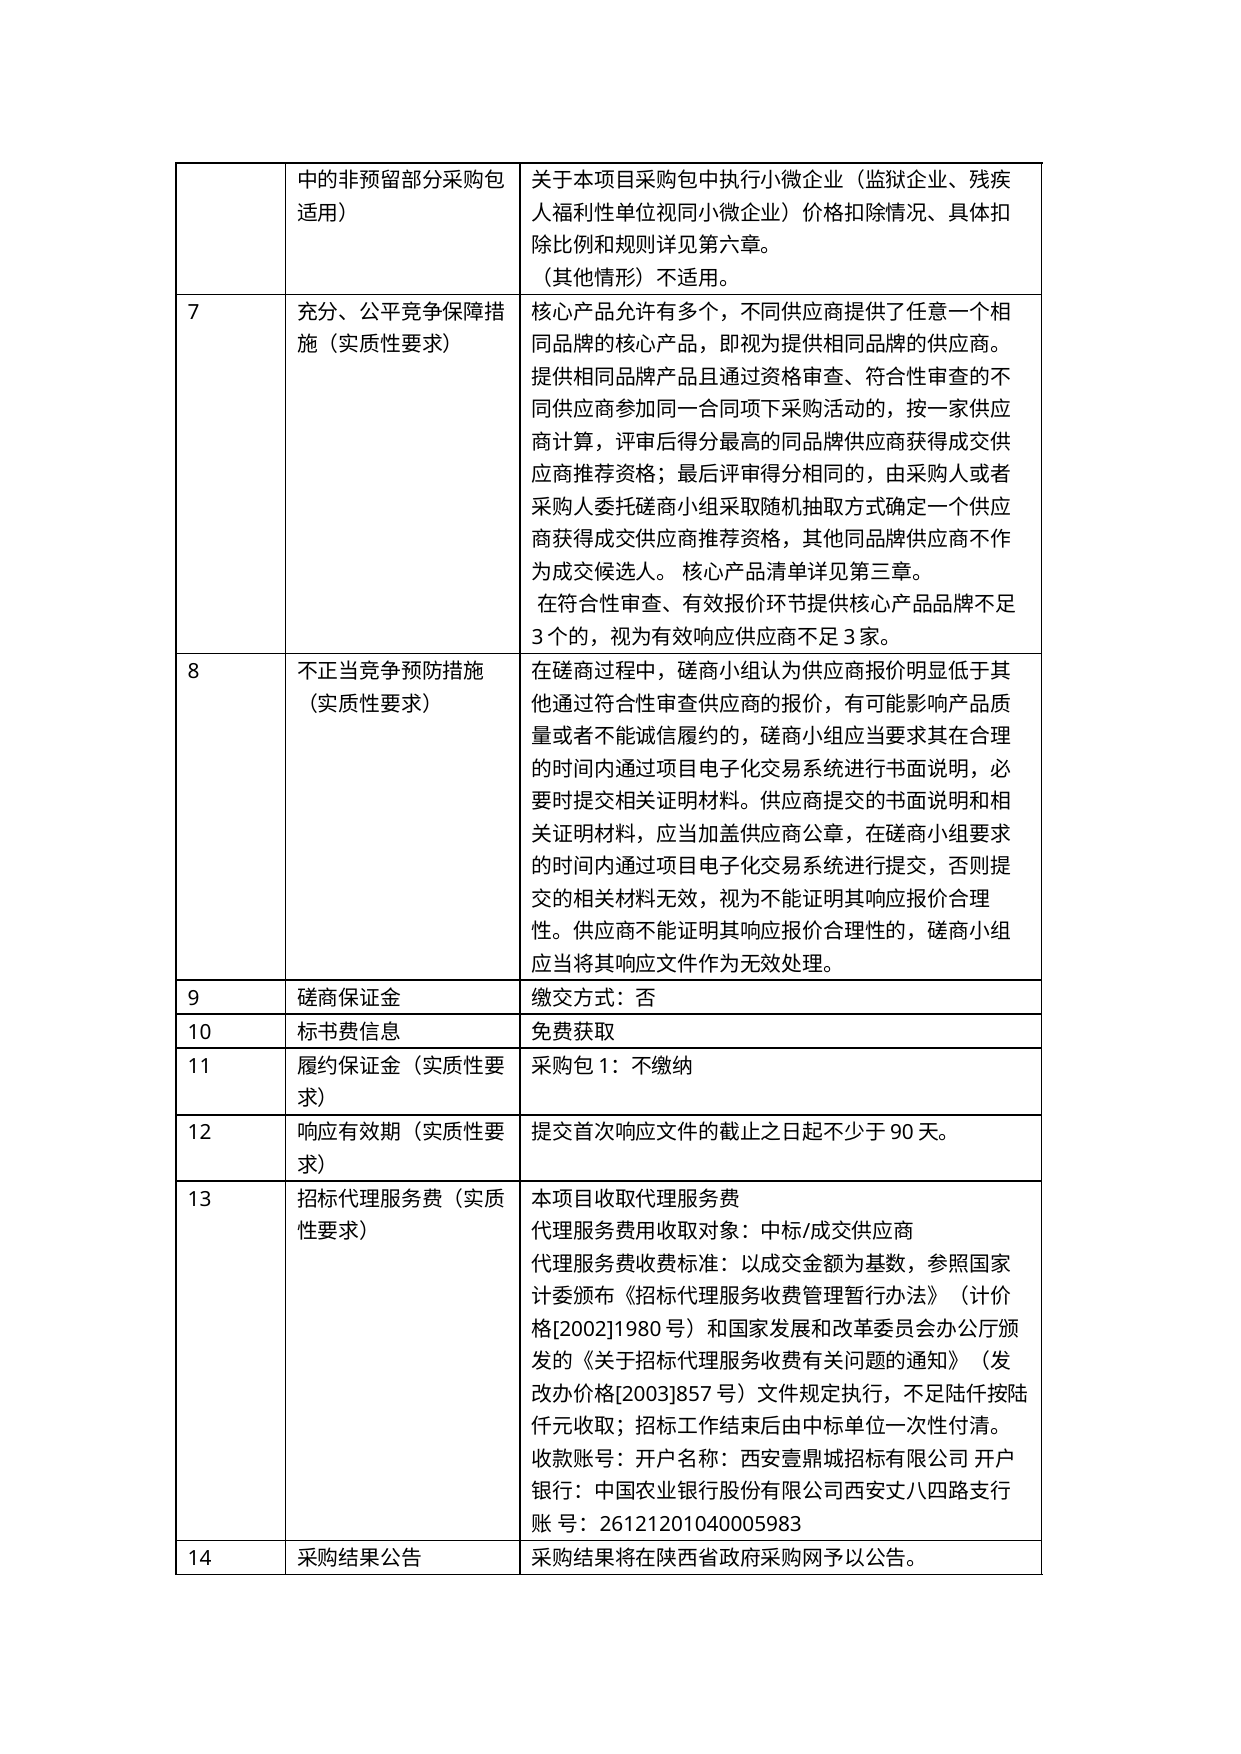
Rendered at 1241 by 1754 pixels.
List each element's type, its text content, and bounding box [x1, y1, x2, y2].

table_cell 本项目收取代理服务费 代理服务费用收取对象：中标/成交供应商 代理服务费收费标准：以成交金额为基数，参照国家计委颁布《招标代理服务收费管理暂行办法》（计价格[2002]1980号）和国家发展和改革委员会办公厅颁发的《关于招标代理服务收费有关问题的通知》（发改办价格[2003]857号）文件规定执行，不足陆仟按陆仟元收取；招标工作结束后由中标单位一次性付清。收款账号：开户名称：西安壹鼎城招标有限公司 开户银行：中国农业银行股份有限公司西安丈八四路支行 账 号：26121201040005983 [521, 1182, 1041, 1539]
table_cell 履约保证金（实质性要求） [286, 1049, 519, 1114]
table_cell 核心产品允许有多个，不同供应商提供了任意一个相同品牌的核心产品，即视为提供相同品牌的供应商。 提供相同品牌产品且通过资格审查、符合性审查的不同供应商参加同一合同项下采购活动的，按一家供应商计算，评审后得分最高的同品牌供应商获得成交供应商推荐资格；最后评审得分相同的，由采购人或者采购人委托磋商小组采取随机抽取方式确定一个供应商获得成交供应商推荐资格，其他同品牌供应商不作为成交候选人。 核心产品清单详见第三章。 在符合性审查、有效报价环节提供核心产品品牌不足3个的，视为有效响应供应商不足3家。 [521, 295, 1041, 653]
table_cell 13 [177, 1182, 285, 1539]
table_cell 采购结果公告 [286, 1541, 519, 1573]
table_cell 标书费信息 [286, 1015, 519, 1047]
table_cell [521, 164, 1041, 293]
table_cell 7 [177, 295, 285, 653]
table_cell 缴交方式：否 [521, 981, 1041, 1013]
table_cell 14 [177, 1541, 285, 1573]
table_cell 提交首次响应文件的截止之日起不少于90天。 [521, 1116, 1041, 1180]
table_cell 采购结果将在陕西省政府采购网予以公告。 [521, 1541, 1041, 1573]
table_cell 免费获取 [521, 1015, 1041, 1047]
table_cell 采购包1：不缴纳 [521, 1049, 1041, 1114]
table_cell 磋商保证金 [286, 981, 519, 1013]
table_cell 11 [177, 1049, 285, 1114]
table_cell 不正当竞争预防措施（实质性要求） [286, 654, 519, 979]
table_cell 9 [177, 981, 285, 1013]
table_cell 在磋商过程中，磋商小组认为供应商报价明显低于其他通过符合性审查供应商的报价，有可能影响产品质量或者不能诚信履约的，磋商小组应当要求其在合理的时间内通过项目电子化交易系统进行书面说明，必要时提交相关证明材料。供应商提交的书面说明和相关证明材料，应当加盖供应商公章，在磋商小组要求的时间内通过项目电子化交易系统进行提交，否则提交的相关材料无效，视为不能证明其响应报价合理性。供应商不能证明其响应报价合理性的，磋商小组应当将其响应文件作为无效处理。 [521, 654, 1041, 979]
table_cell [286, 164, 519, 293]
table_cell 响应有效期（实质性要求） [286, 1116, 519, 1180]
table_cell 充分、公平竞争保障措施（实质性要求） [286, 295, 519, 653]
table_cell 招标代理服务费（实质性要求） [286, 1182, 519, 1539]
table_cell 10 [177, 1015, 285, 1047]
table_cell 8 [177, 654, 285, 979]
table_cell 12 [177, 1116, 285, 1180]
table_cell 6 [177, 164, 285, 293]
